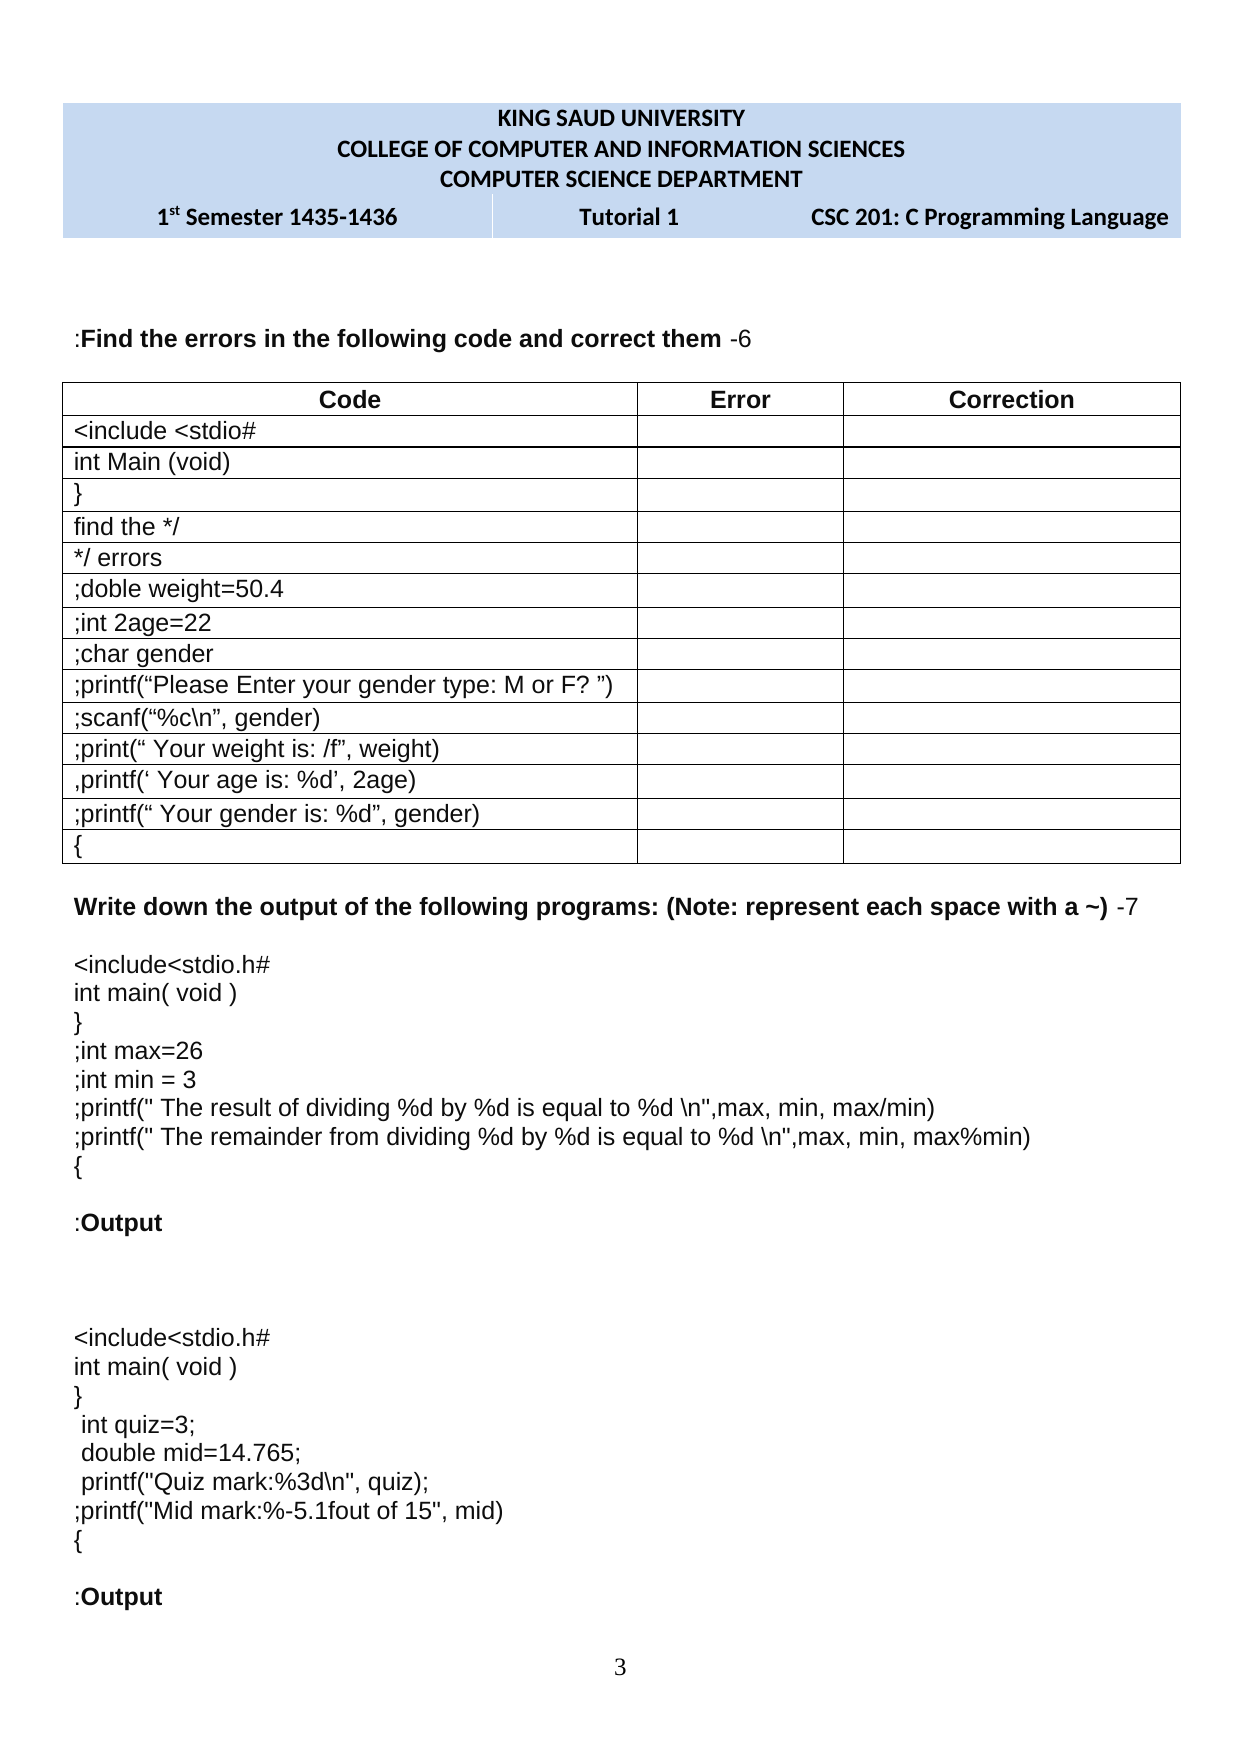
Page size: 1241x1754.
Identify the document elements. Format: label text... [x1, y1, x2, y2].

text #include<stdio.h> [74, 1323, 1167, 1352]
table_cell [844, 608, 1180, 638]
table_cell [844, 479, 1180, 511]
table_cell doble weight=50.4; [63, 574, 637, 607]
table_cell [638, 765, 843, 798]
table_cell [844, 830, 1180, 862]
text printf("Quiz mark:%3d\n", quiz); [74, 1467, 1167, 1496]
table_cell errors /* [63, 543, 637, 573]
table_cell printf(“ Your gender is: %d”, gender); [63, 799, 637, 829]
table_cell [844, 639, 1180, 669]
table_cell char gender; [63, 639, 637, 669]
table_cell [844, 703, 1180, 733]
text double mid=14.765; [74, 1438, 1167, 1467]
text int min = 3; [74, 1065, 1167, 1093]
table_header Correction [844, 383, 1180, 415]
table_cell #include <stdio> [63, 416, 637, 446]
table_cell [638, 512, 843, 542]
table_header Error [638, 383, 843, 415]
table_cell [844, 574, 1180, 607]
text int main( void ) [74, 978, 1167, 1007]
text } [74, 1525, 1167, 1553]
text #include<stdio.h> [74, 950, 1167, 978]
text int main( void ) [74, 1352, 1167, 1381]
table_cell [844, 799, 1180, 829]
table_cell } [63, 830, 637, 862]
table_cell print(“ Your weight is: /f”, weight); [63, 734, 637, 764]
table_cell [638, 799, 843, 829]
table_cell [844, 670, 1180, 702]
table_cell [638, 448, 843, 477]
table_cell [844, 448, 1180, 477]
text printf(" The result of dividing %d by %d is equal to %d \n",max, min, max/min); [74, 1093, 1167, 1122]
table_cell [638, 734, 843, 764]
table_cell int Main (void) [63, 448, 637, 477]
text } [74, 1151, 1167, 1180]
table_cell [844, 543, 1180, 573]
table_cell [844, 512, 1180, 542]
table_header Code [63, 383, 637, 415]
table_cell /* find the [63, 512, 637, 542]
text printf(" The remainder from dividing %d by %d is equal to %d \n",max, min, max%min); [74, 1122, 1167, 1151]
table_cell [638, 574, 843, 607]
text { [74, 1381, 1167, 1410]
table_cell { [63, 479, 637, 511]
text Output: [74, 1208, 1167, 1237]
text int quiz=3; [74, 1410, 1167, 1438]
table_cell [638, 830, 843, 862]
table_cell [844, 765, 1180, 798]
table_cell [638, 416, 843, 446]
table_cell [844, 734, 1180, 764]
text int max=26; [74, 1036, 1167, 1065]
table_cell [844, 416, 1180, 446]
table_cell [638, 670, 843, 702]
text 7- Write down the output of the following programs: (Note: represent each space with a ~) [74, 892, 1167, 921]
text printf("Mid mark:%-5.1fout of 15", mid); [74, 1496, 1167, 1525]
table_cell [638, 479, 843, 511]
table_cell [638, 543, 843, 573]
table_cell [638, 639, 843, 669]
table_cell printf(“Please Enter your gender type: M or F? ”); [63, 670, 637, 702]
text { [74, 1007, 1167, 1036]
table_cell [638, 608, 843, 638]
table_cell scanf(“%c\n”, gender); [63, 703, 637, 733]
table_cell printf(‘ Your age is: %d’, 2age), [63, 765, 637, 798]
text Output: [74, 1582, 1167, 1611]
text 6- Find the errors in the following code and correct them: [74, 324, 1167, 353]
table_cell int 2age=22; [63, 608, 637, 638]
table_cell [638, 703, 843, 733]
